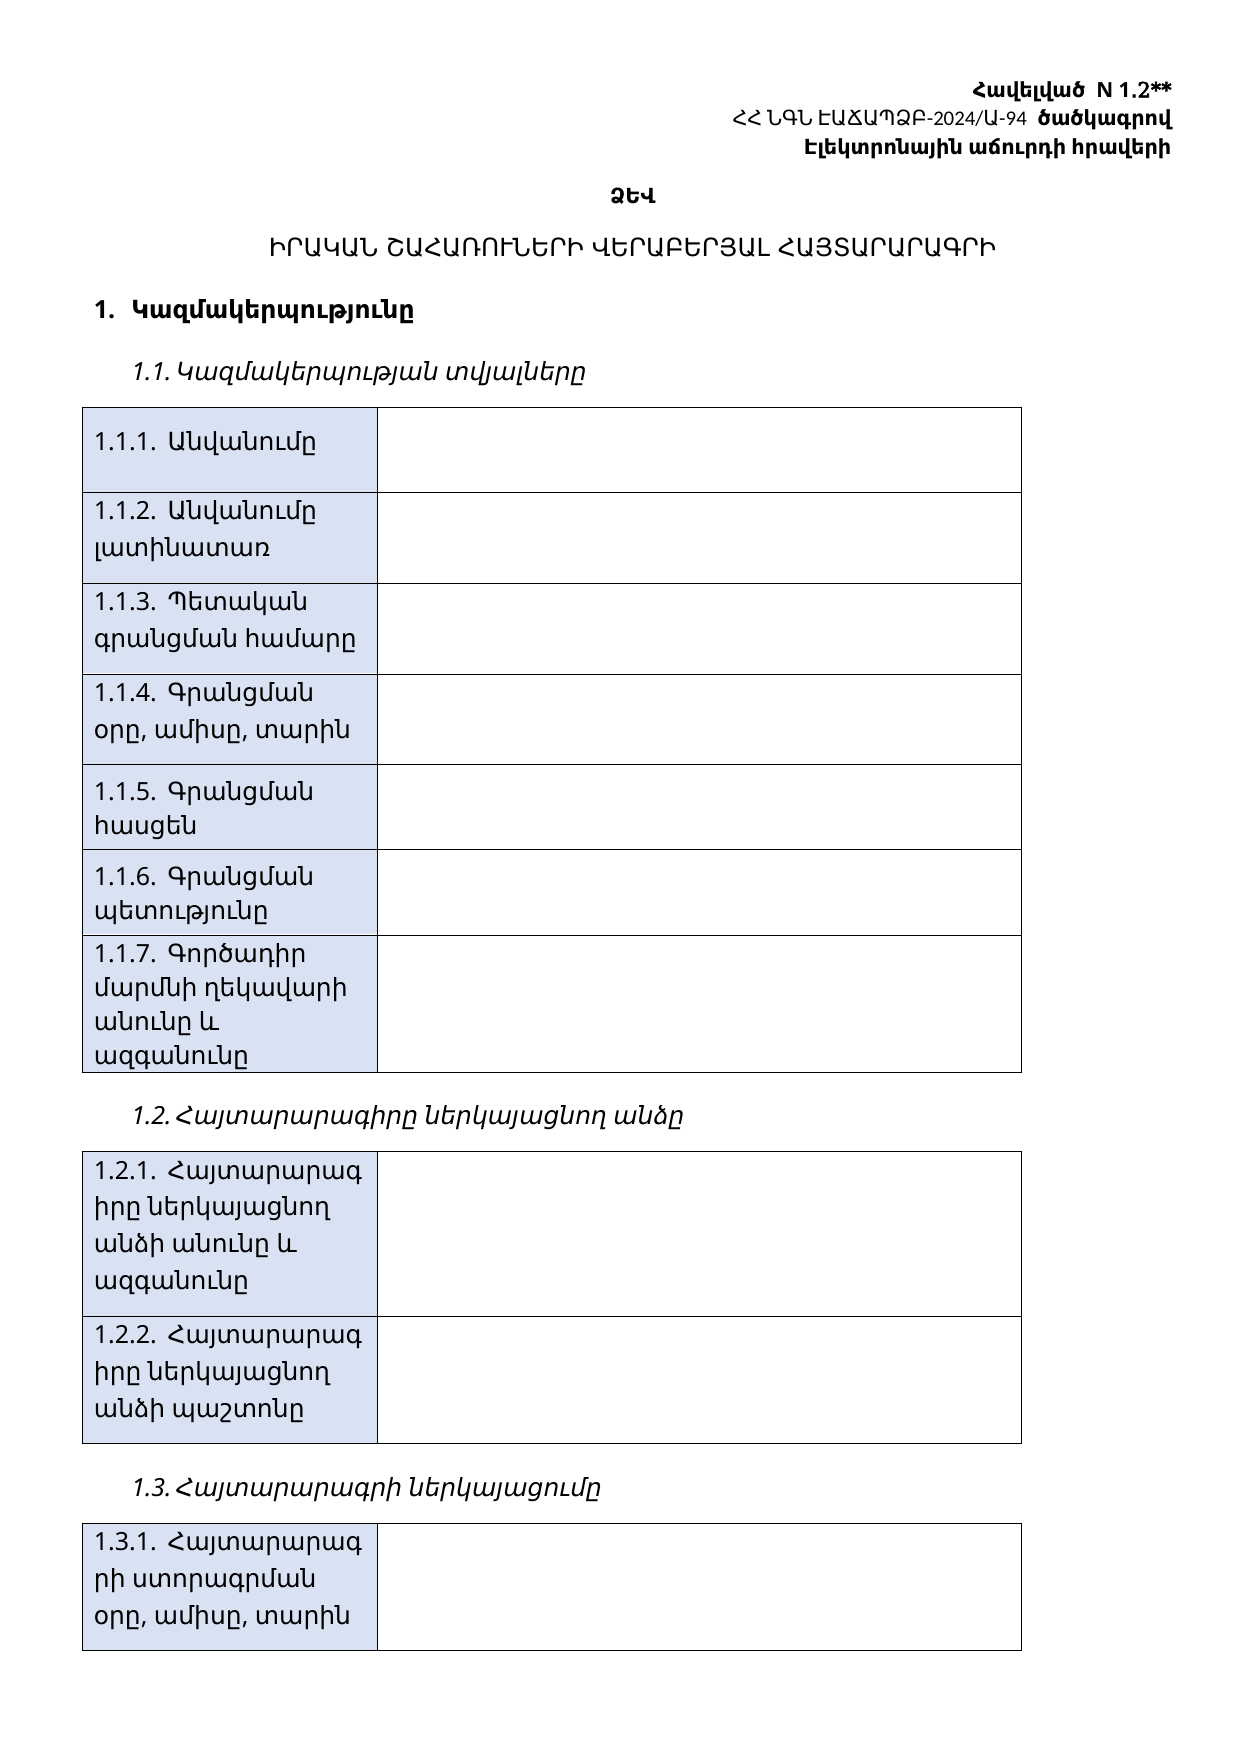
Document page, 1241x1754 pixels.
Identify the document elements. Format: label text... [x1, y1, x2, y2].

list Հայտարարագիրը ներկայացնող անձը [131, 1098, 1171, 1132]
table_cell [378, 850, 1021, 934]
table_cell [378, 675, 1021, 764]
table_cell [378, 584, 1021, 673]
text ՀՀ ՆԳՆ ԷԱՃԱՊՁԲ-2024/Ա-94 ծածկագրով [94, 103, 1171, 132]
table_cell Գրանցման օրը, ամիսը, տարին [83, 675, 377, 764]
table_header [378, 408, 1021, 492]
text Հավելված N 1․2** [94, 75, 1171, 103]
table_cell [378, 493, 1021, 583]
text ԻՐԱԿԱՆ ՇԱՀԱՌՈՒՆԵՐԻ ՎԵՐԱԲԵՐՅԱԼ ՀԱՅՏԱՐԱՐԱԳՐԻ [94, 233, 1171, 262]
list Հայտարարագրի ներկայացումը [131, 1469, 1171, 1503]
list Կազմակերպությունը [94, 291, 1171, 326]
table_cell Անվանումը լատինատառ [83, 493, 377, 583]
text ՁԵՎ [94, 184, 1171, 209]
table_cell Գործադիր մարմնի ղեկավարի անունը և ազգանունը [83, 936, 377, 1072]
table_cell Գրանցման հասցեն [83, 765, 377, 849]
table_cell [378, 765, 1021, 849]
table_header [378, 1152, 1021, 1316]
table_header Հայտարարագրի ստորագրման օրը, ամիսը, տարին [83, 1524, 377, 1650]
table_header Անվանումը [83, 408, 377, 492]
table_header Հայտարարագիրը ներկայացնող անձի անունը և ազգանունը [83, 1152, 377, 1316]
table_cell Գրանցման պետությունը [83, 850, 377, 934]
table_cell [378, 936, 1021, 1072]
table_cell Հայտարարագիրը ներկայացնող անձի պաշտոնը [83, 1317, 377, 1443]
table_header [378, 1524, 1021, 1650]
text Էլեկտրոնային աճուրդի հրավերի [94, 132, 1171, 160]
list Կազմակերպության տվյալները [131, 353, 1171, 387]
table_cell [378, 1317, 1021, 1443]
table_cell Պետական գրանցման համարը [83, 584, 377, 673]
